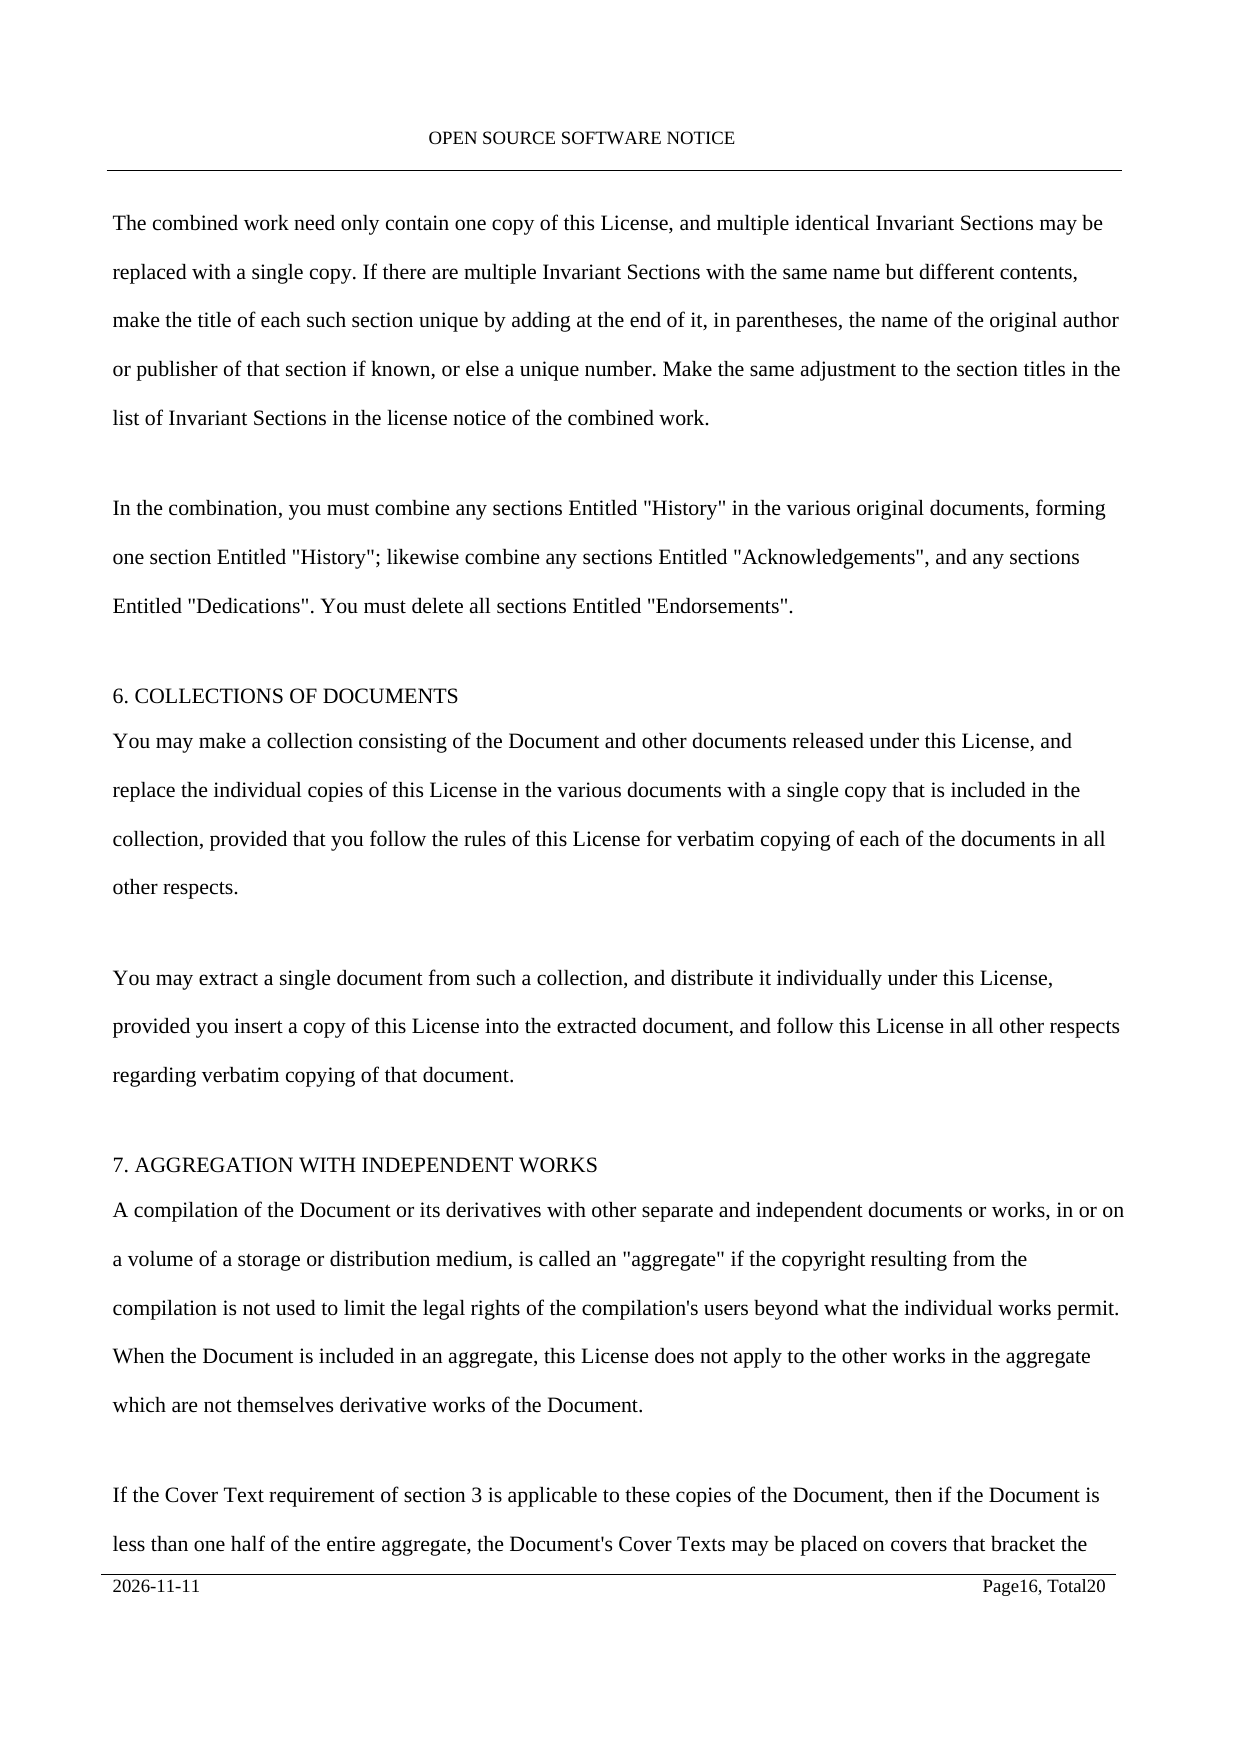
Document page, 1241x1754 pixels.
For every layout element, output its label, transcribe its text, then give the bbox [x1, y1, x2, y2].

text 7. AGGREGATION WITH INDEPENDENT WORKS [112, 1148, 1128, 1181]
text In the combination, you must combine any sections Entitled "History" in the various original documents, forming one section Entitled "History"; likewise combine any sections Entitled "Acknowledgements", and any sections Entitled "Dedications". You must delete all sections Entitled "Endorsements". [112, 492, 1128, 622]
text A compilation of the Document or its derivatives with other separate and independent documents or works, in or on a volume of a storage or distribution medium, is called an "aggregate" if the copyright resulting from the compilation is not used to limit the legal rights of the compilation's users beyond what the individual works permit. When the Document is included in an aggregate, this License does not apply to the other works in the aggregate which are not themselves derivative works of the Document. [112, 1194, 1128, 1421]
text The combined work need only contain one copy of this License, and multiple identical Invariant Sections may be replaced with a single copy. If there are multiple Invariant Sections with the same name but different contents, make the title of each such section unique by adding at the end of it, in parentheses, the name of the original author or publisher of that section if known, or else a unique number. Make the same adjustment to the section titles in the list of Invariant Sections in the license notice of the combined work. [112, 206, 1128, 434]
text You may extract a single document from such a collection, and distribute it individually under this License, provided you insert a copy of this License into the extracted document, and follow this License in all other respects regarding verbatim copying of that document. [112, 961, 1128, 1091]
text 6. COLLECTIONS OF DOCUMENTS [112, 679, 1128, 712]
text You may make a collection consisting of the Document and other documents released under this License, and replace the individual copies of this License in the various documents with a single copy that is included in the collection, provided that you follow the rules of this License for verbatim copying of each of the documents in all other respects. [112, 724, 1128, 903]
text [112, 1479, 1128, 1560]
